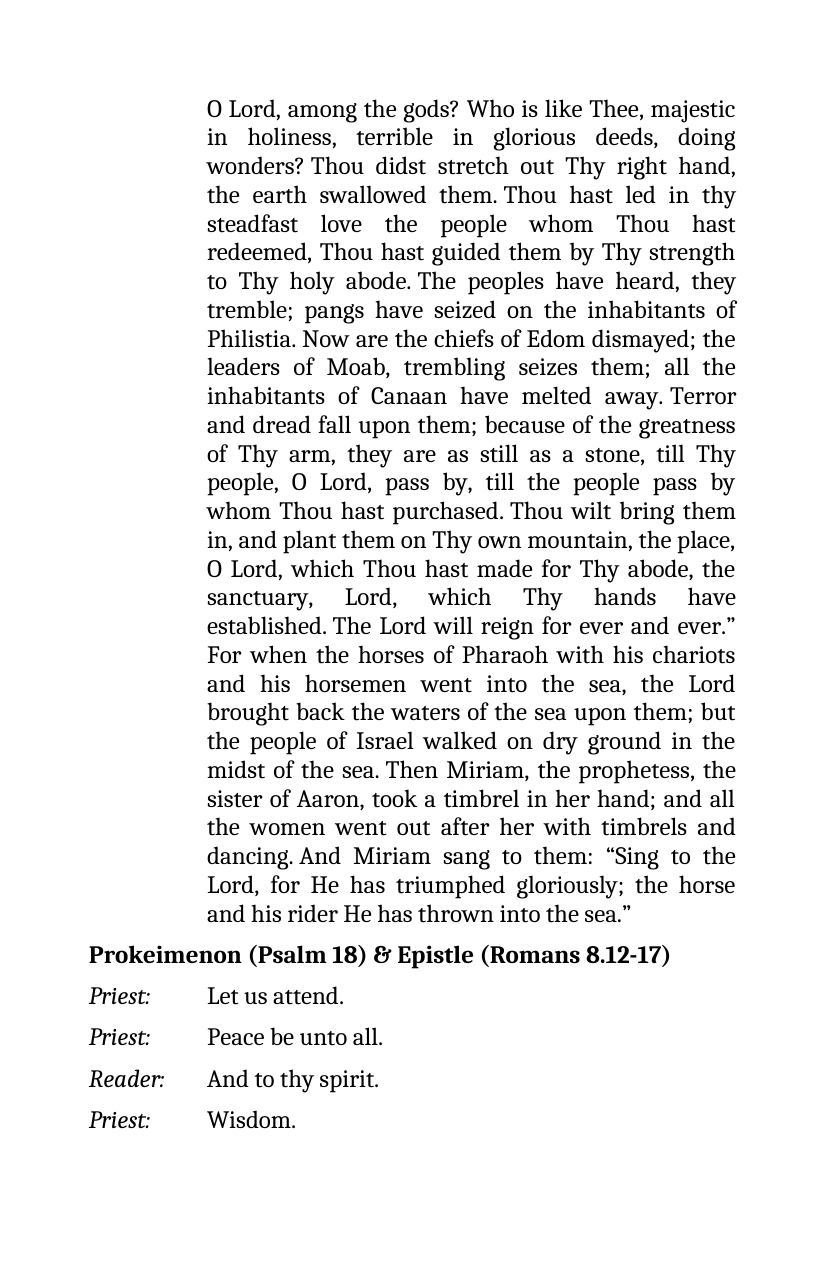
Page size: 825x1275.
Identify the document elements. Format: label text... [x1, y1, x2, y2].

text Reader: And to thy spirit. [89, 1064, 736, 1093]
text Priest: Wisdom. [89, 1106, 736, 1134]
text Prokeimenon (Psalm 18) & Epistle (Romans 8.12-17) [89, 941, 736, 969]
text Priest: Peace be unto all. [89, 1023, 736, 1052]
text Priest: Let us attend. [89, 982, 736, 1011]
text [89, 94, 736, 928]
